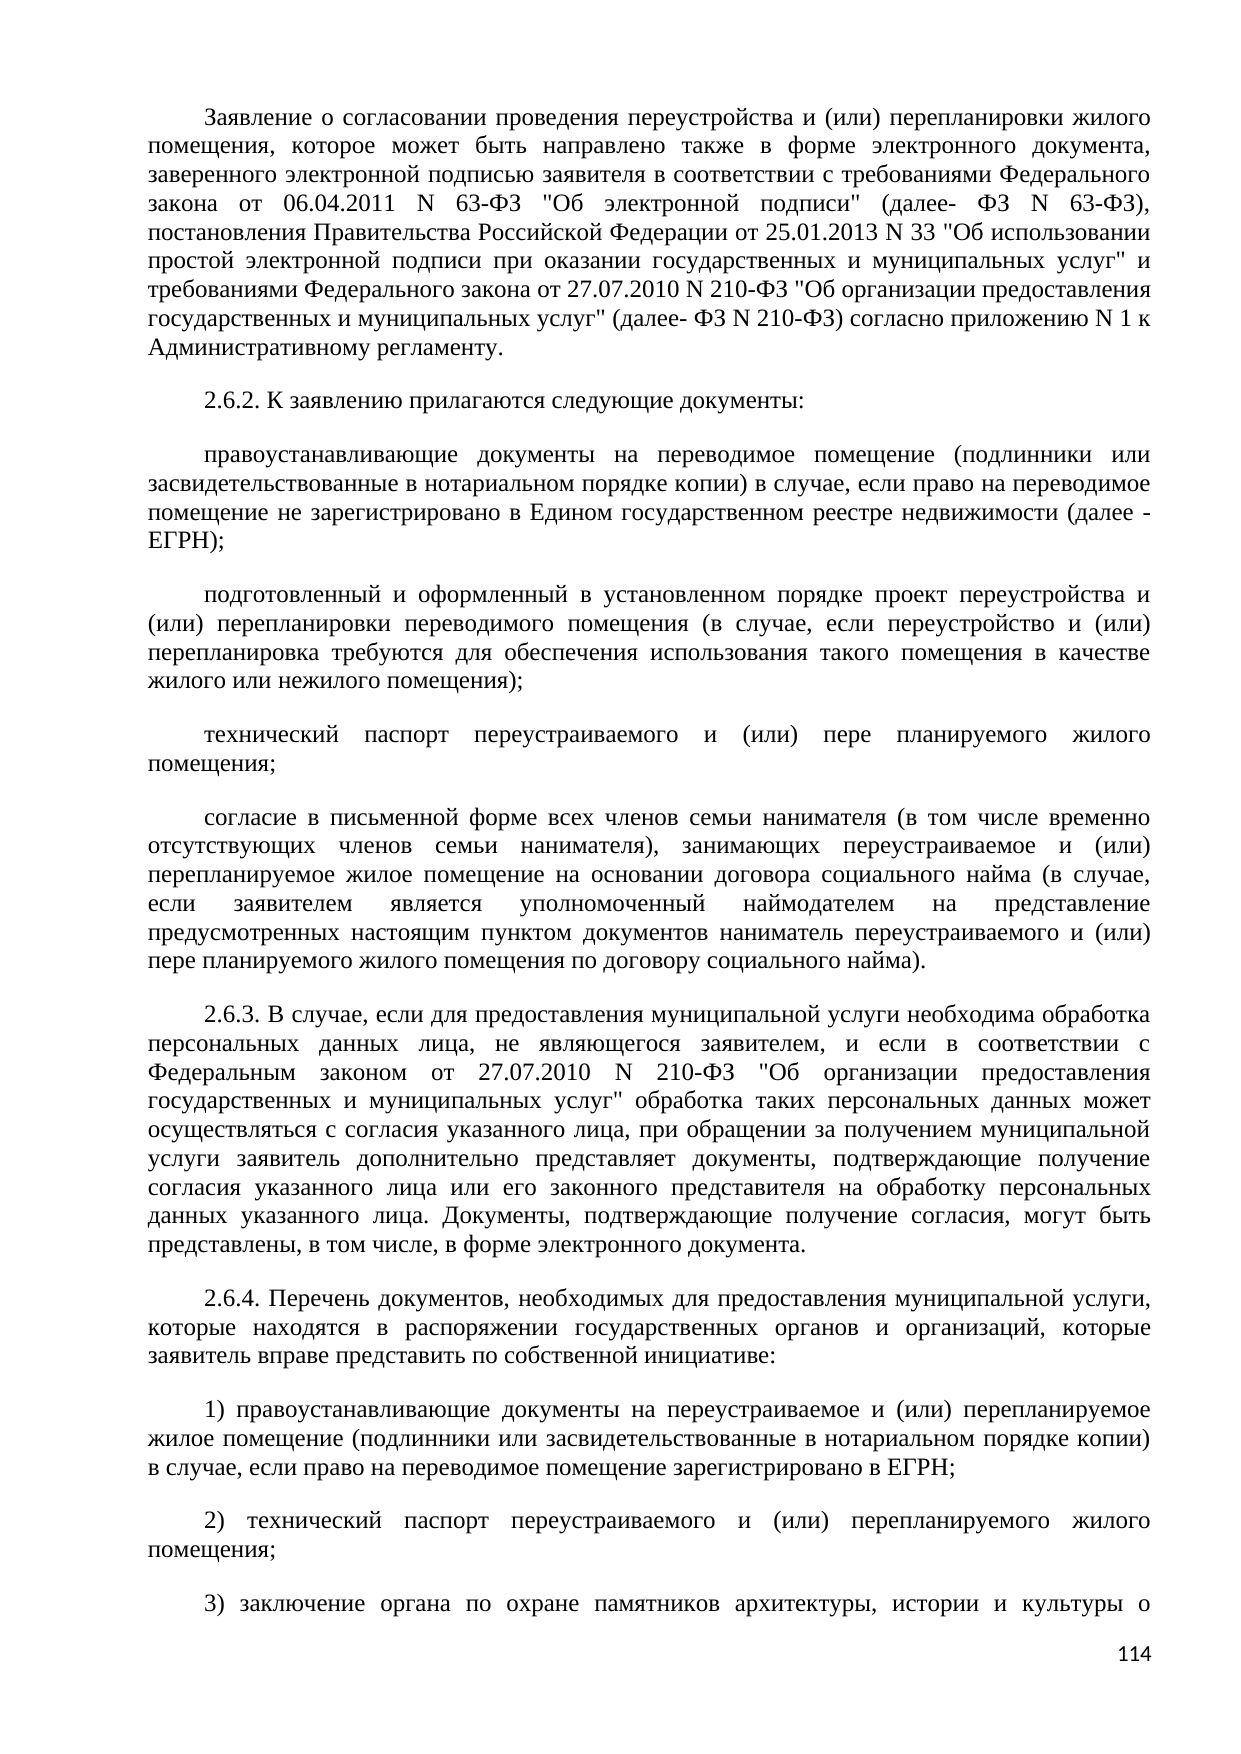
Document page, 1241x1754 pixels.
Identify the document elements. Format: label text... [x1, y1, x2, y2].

text 2.6.2. К заявлению прилагаются следующие документы: [148, 386, 1152, 414]
text подготовленный и оформленный в установленном порядке проект переустройства и (или) перепланировки переводимого помещения (в случае, если переустройство и (или) перепланировка требуются для обеспечения использования такого помещения в качестве жилого или нежилого помещения); [148, 579, 1152, 694]
text технический паспорт переустраиваемого и (или) пере планируемого жилого помещения; [148, 719, 1152, 777]
text 2.6.4. Перечень документов, необходимых для предоставления муниципальной услуги, которые находятся в распоряжении государственных органов и организаций, которые заявитель вправе представить по собственной инициативе: [148, 1283, 1152, 1369]
text 1) правоустанавливающие документы на переустраиваемое и (или) перепланируемое жилое помещение (подлинники или засвидетельствованные в нотариальном порядке копии) в случае, если право на переводимое помещение зарегистрировано в ЕГРН; [148, 1394, 1152, 1481]
text Заявление о согласовании проведения переустройства и (или) перепланировки жилого помещения, которое может быть направлено также в форме электронного документа, заверенного электронной подписью заявителя в соответствии с требованиями Федерального закона от 06.04.2011 N 63-ФЗ "Об электронной подписи" (далее- ФЗ N 63-ФЗ), постановления Правительства Российской Федерации от 25.01.2013 N 33 "Об использовании простой электронной подписи при оказании государственных и муниципальных услуг" и требованиями Федерального закона от 27.07.2010 N 210-ФЗ "Об организации предоставления государственных и муниципальных услуг" (далее- ФЗ N 210-ФЗ) согласно приложению N 1 к Административному регламенту. [148, 102, 1152, 361]
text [148, 1588, 1152, 1617]
text правоустанавливающие документы на переводимое помещение (подлинники или засвидетельствованные в нотариальном порядке копии) в случае, если право на переводимое помещение не зарегистрировано в Едином государственном реестре недвижимости (далее - ЕГРН); [148, 439, 1152, 554]
text согласие в письменной форме всех членов семьи нанимателя (в том числе временно отсутствующих членов семьи нанимателя), занимающих переустраиваемое и (или) перепланируемое жилое помещение на основании договора социального найма (в случае, если заявителем является уполномоченный наймодателем на представление предусмотренных настоящим пунктом документов наниматель переустраиваемого и (или) пере планируемого жилого помещения по договору социального найма). [148, 802, 1152, 974]
text 2) технический паспорт переустраиваемого и (или) перепланируемого жилого помещения; [148, 1506, 1152, 1563]
text 2.6.3. В случае, если для предоставления муниципальной услуги необходима обработка персональных данных лица, не являющегося заявителем, и если в соответствии с Федеральным законом от 27.07.2010 N 210-ФЗ "Об организации предоставления государственных и муниципальных услуг" обработка таких персональных данных может осуществляться с согласия указанного лица, при обращении за получением муниципальной услуги заявитель дополнительно представляет документы, подтверждающие получение согласия указанного лица или его законного представителя на обработку персональных данных указанного лица. Документы, подтверждающие получение согласия, могут быть представлены, в том числе, в форме электронного документа. [148, 999, 1152, 1258]
